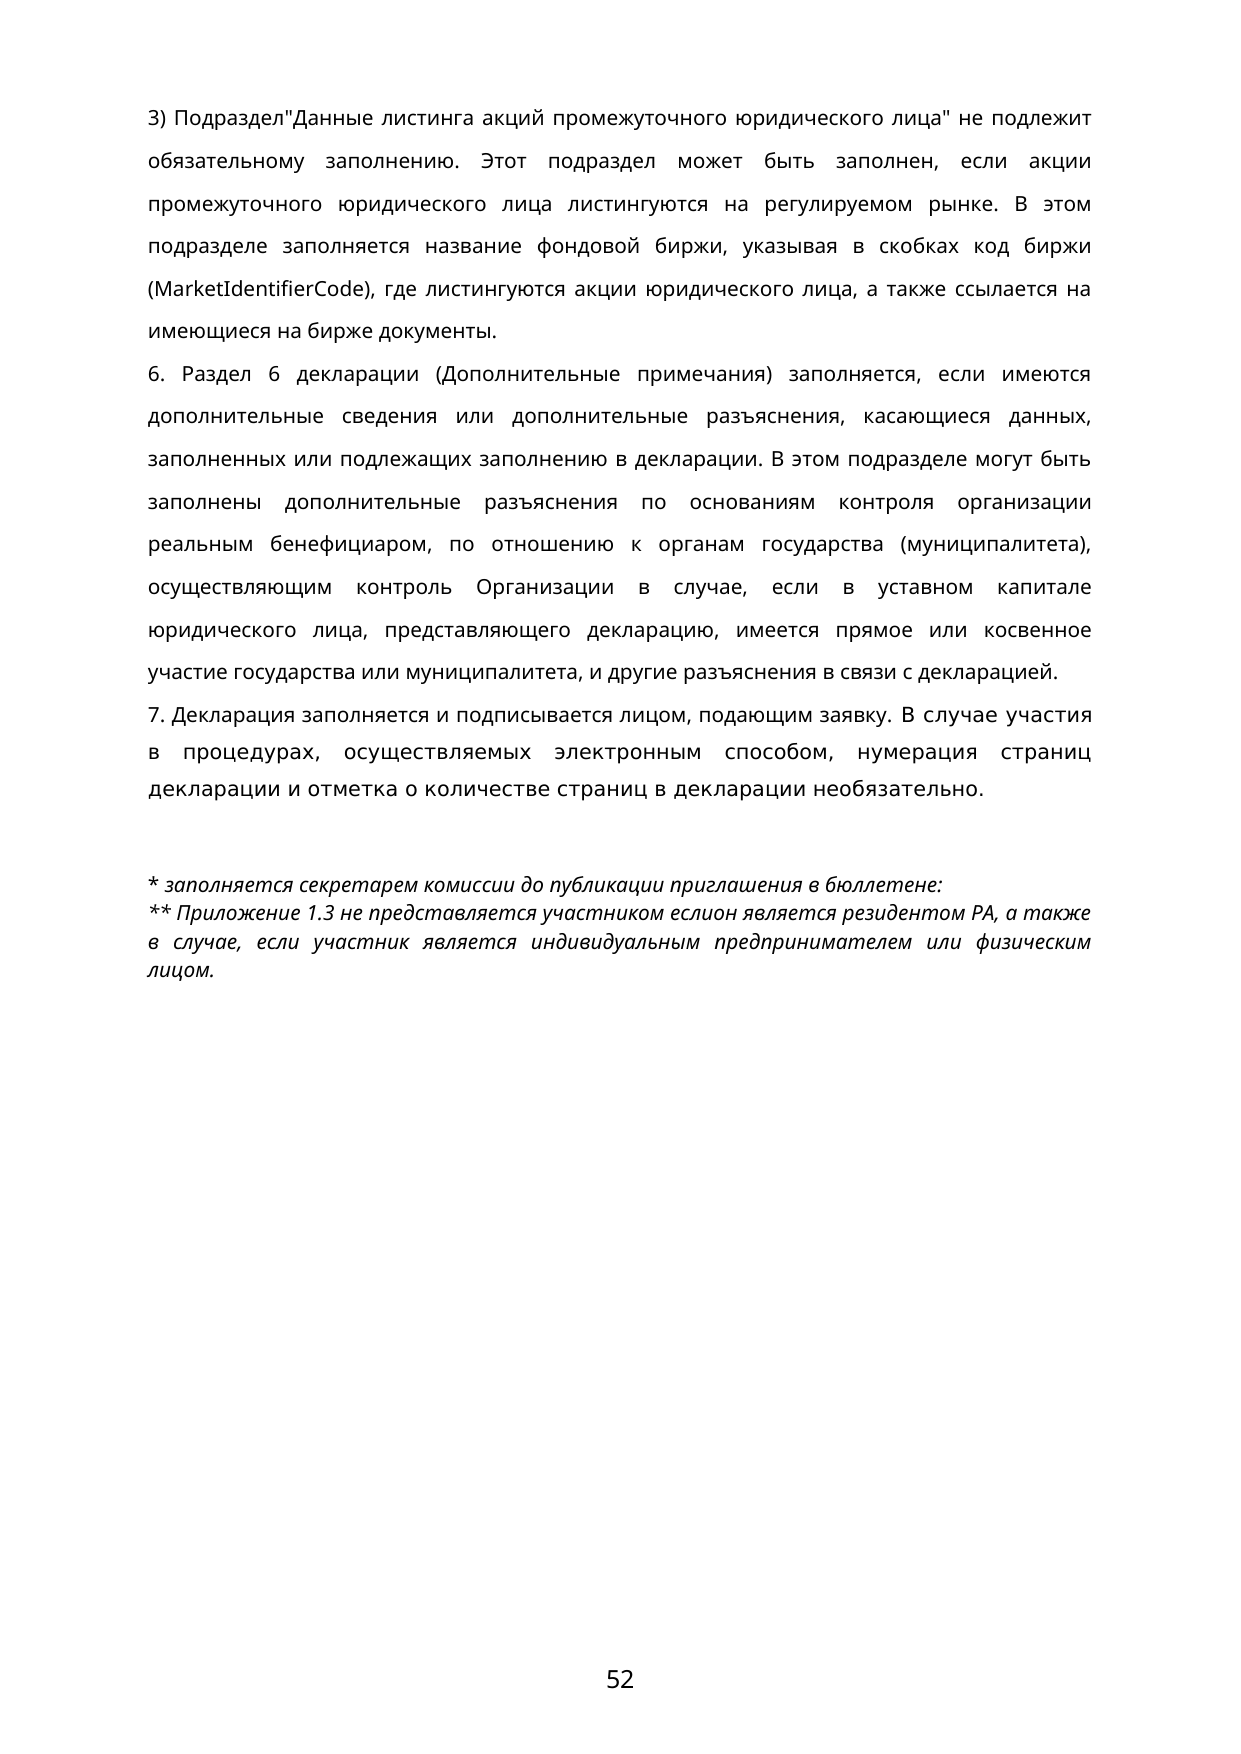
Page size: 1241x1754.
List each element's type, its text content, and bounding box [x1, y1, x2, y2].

text 3) Подраздел"Данные листинга акций промежуточного юридического лица" не подлежит обязательному заполнению. Этот подраздел может быть заполнен, если акции промежуточного юридического лица листингуются на регулируемом рынке. В этом подразделе заполняется название фондовой биржи, указывая в скобках код биржи (MarketIdentifierCode), где листингуются акции юридического лица, а также ссылается на имеющиеся на бирже документы. [148, 103, 1092, 345]
text 6. Раздел 6 декларации (Дополнительные примечания) заполняется, если имеются дополнительные сведения или дополнительные разъяснения, касающиеся данных, заполненных или подлежащих заполнению в декларации. В этом подразделе могут быть заполнены дополнительные разъяснения по основаниям контроля организации реальным бенефициаром, по отношению к органам государства (муниципалитета), осуществляющим контроль Организации в случае, если в уставном капитале юридического лица, представляющего декларацию, имеется прямое или косвенное участие государства или муниципалитета, и другие разъяснения в связи с декларацией. [148, 359, 1092, 686]
text 7. Декларация заполняется и подписывается лицом, подающим заявку. В случае участия в процедурах, осуществляемых электронным способом, нумерация страниц декларации и отметка о количестве страниц в декларации необязательно. [148, 700, 1092, 801]
text ** Приложение 1.3 не представляется участником еслион является резидентом РА, а также в случае, если участник является индивидуальным предпринимателем или физическим лицом. [148, 898, 1092, 984]
text * заполняется секретарем комиссии до публикации приглашения в бюллетене: [148, 870, 1092, 898]
